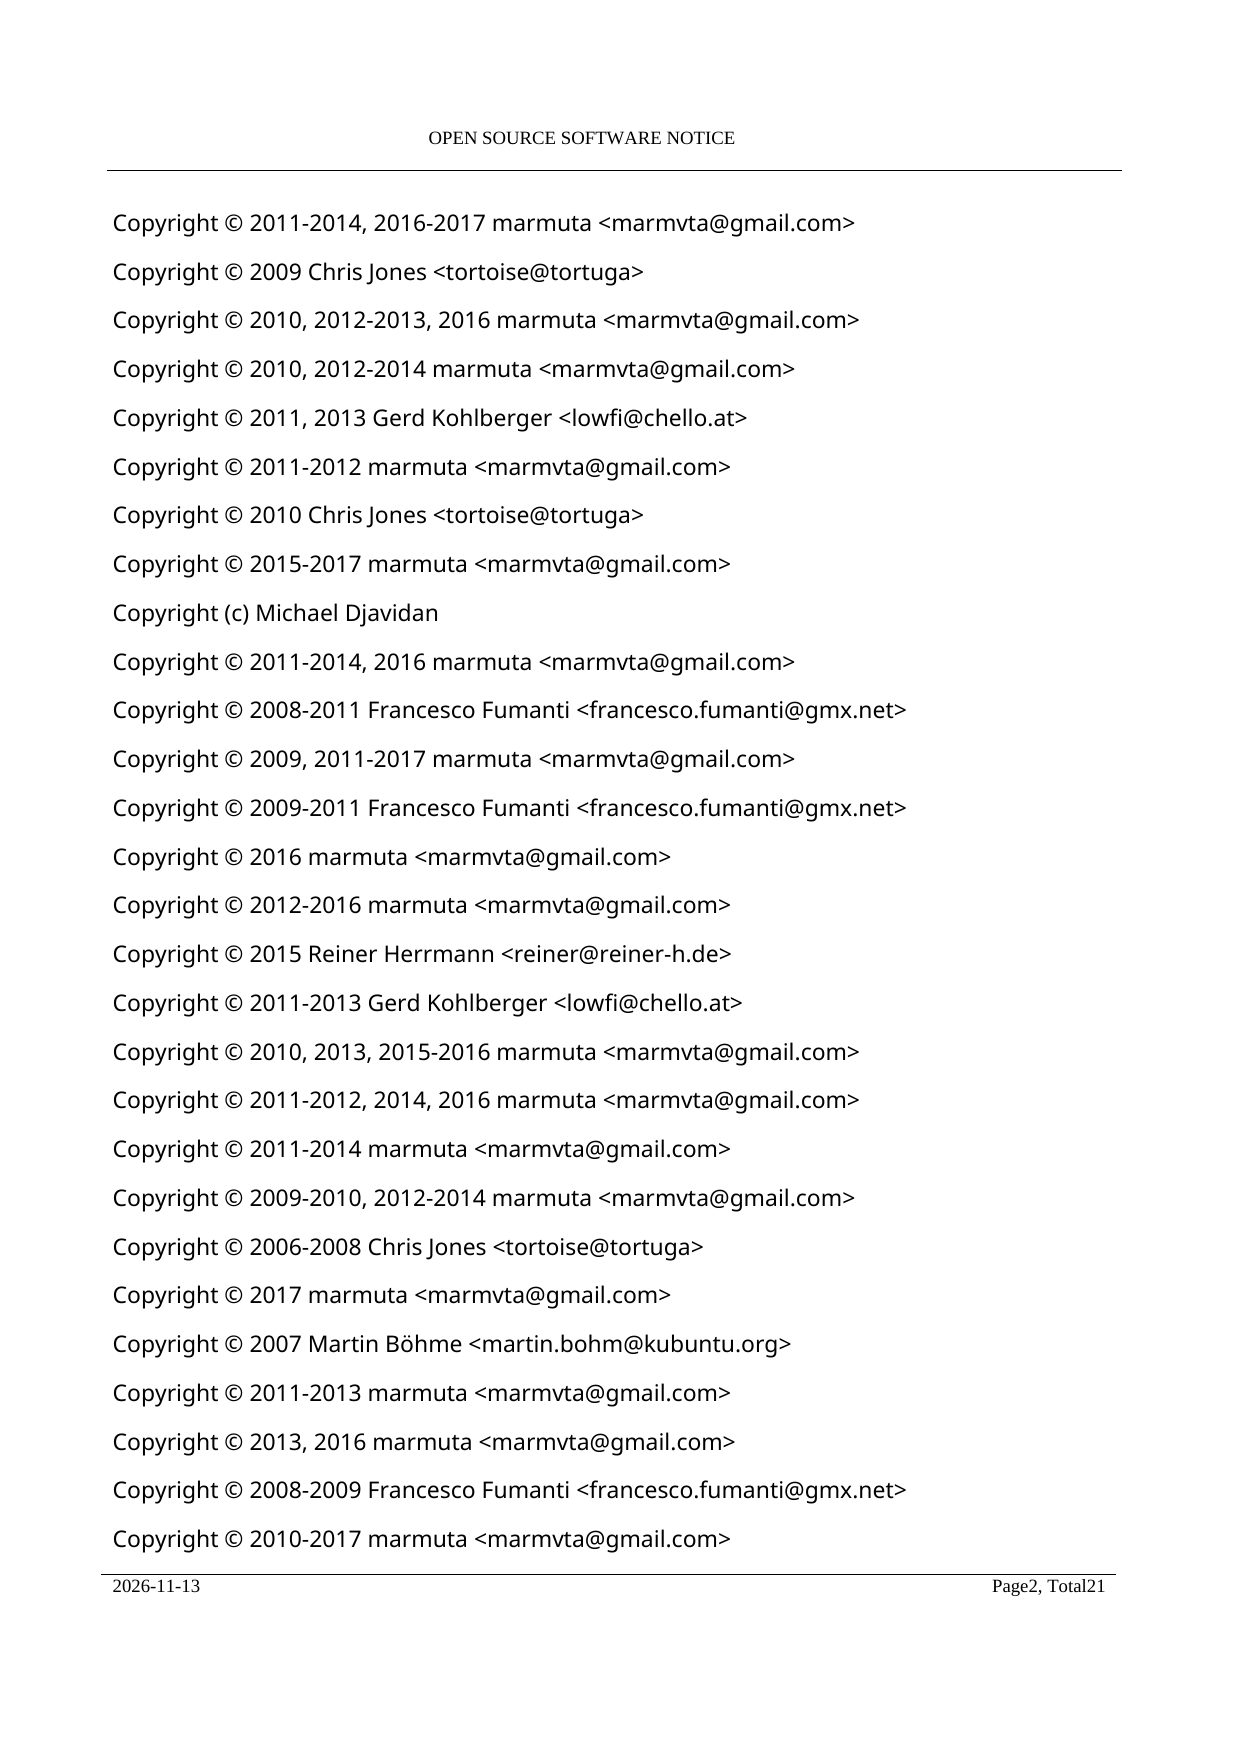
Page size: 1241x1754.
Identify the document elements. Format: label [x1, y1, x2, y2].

text [112, 206, 1128, 1555]
